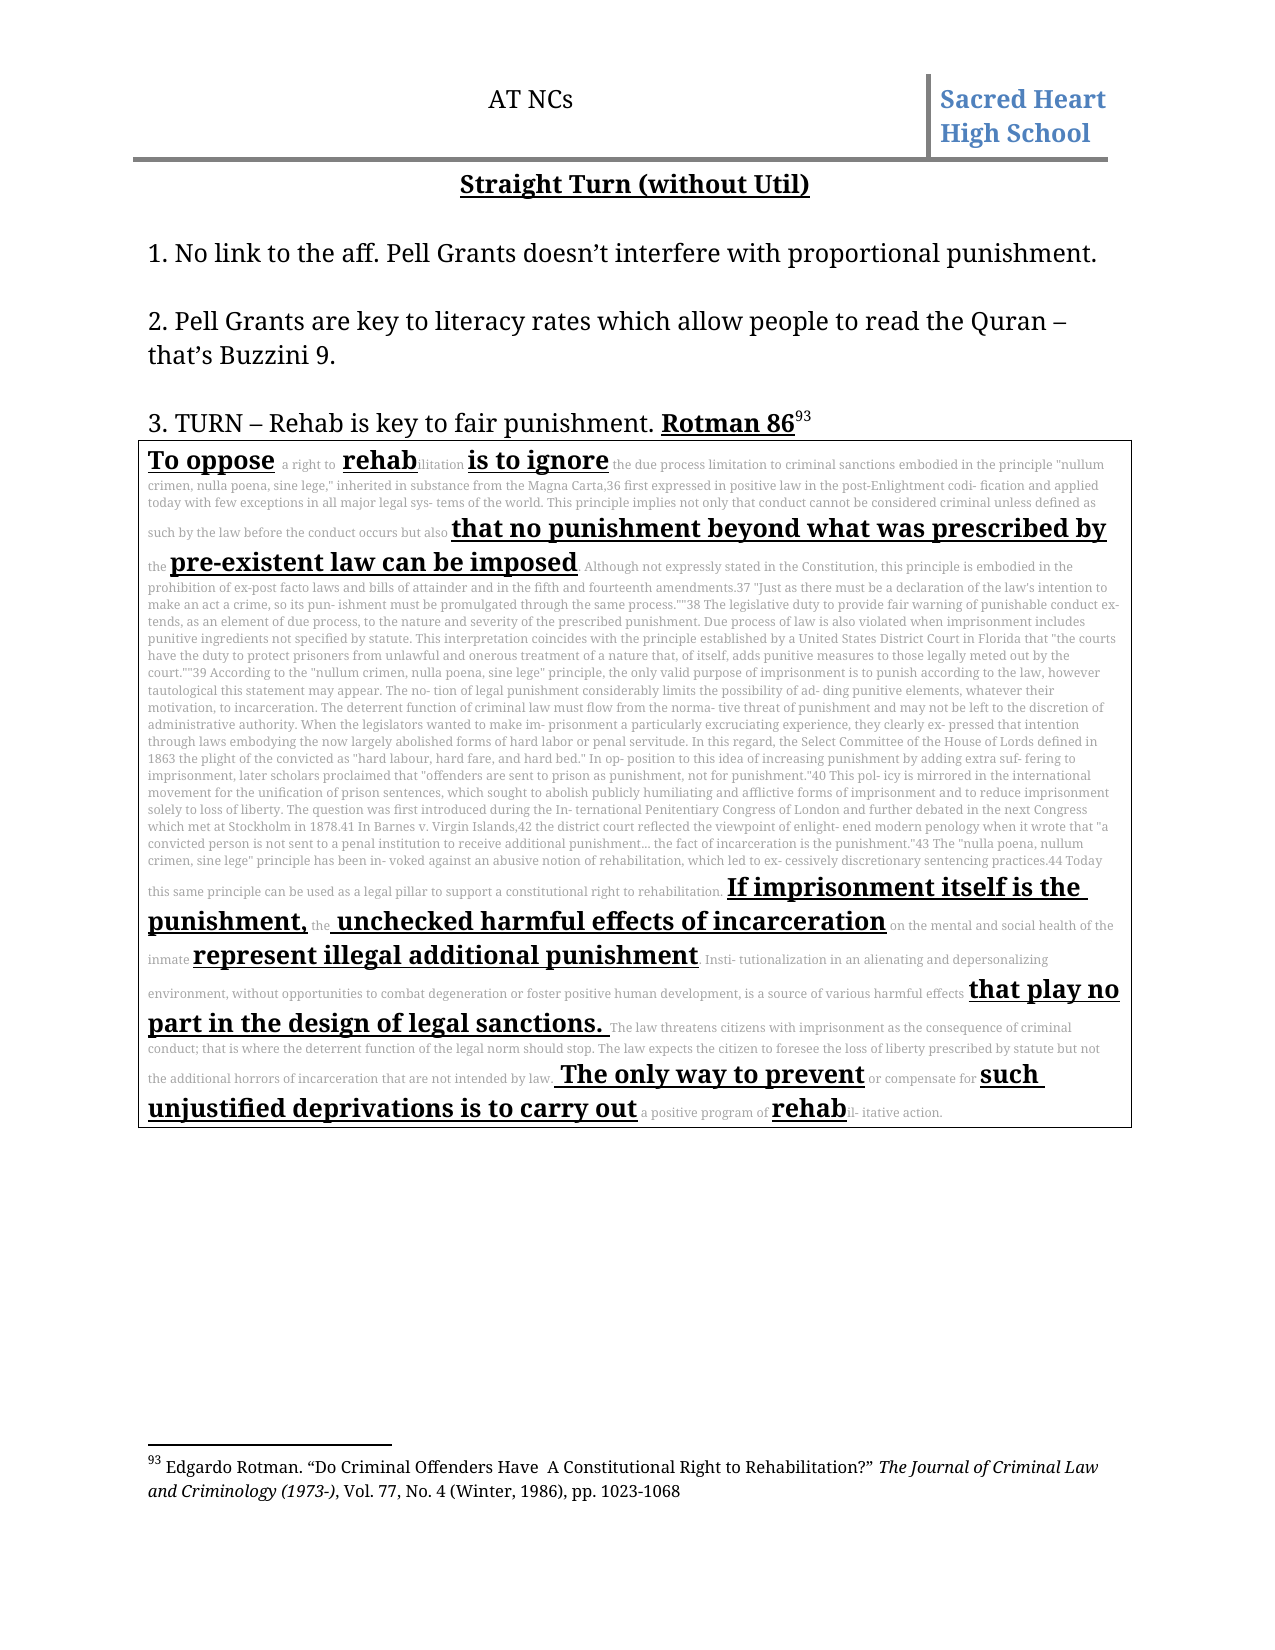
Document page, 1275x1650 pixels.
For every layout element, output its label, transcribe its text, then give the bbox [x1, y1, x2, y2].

text 3. TURN – Rehab is key to fair punishment. Rotman 86 [148, 406, 1122, 440]
subtitle Straight Turn (without Util) [148, 167, 1122, 201]
text 2. Pell Grants are key to literacy rates which allow people to read the Quran – that’s Buzzini 9. [148, 303, 1122, 372]
text 1. No link to the aff. Pell Grants doesn’t interfere with proportional punishment. [148, 235, 1122, 269]
text To oppose a right to rehabilitation is to ignore the due process limitation to criminal sanctions embodied in the principle "nullum crimen, nulla poena, sine lege," inherited in substance from the Magna Carta,36 first expressed in positive law in the post-Enlightment codi- fication and applied today with few exceptions in all major legal sys- tems of the world. This principle implies not only that conduct cannot be considered criminal unless defined as such by the law before the conduct occurs but also that no punishment beyond what was prescribed by the pre-existent law can be imposed. Although not expressly stated in the Constitution, this principle is embodied in the prohibition of ex-post facto laws and bills of attainder and in the fifth and fourteenth amendments.37 "Just as there must be a declaration of the law's intention to make an act a crime, so its pun- ishment must be promulgated through the same process.""38 The legislative duty to provide fair warning of punishable conduct ex- tends, as an element of due process, to the nature and severity of the prescribed punishment. Due process of law is also violated when imprisonment includes punitive ingredients not specified by statute. This interpretation coincides with the principle established by a United States District Court in Florida that "the courts have the duty to protect prisoners from unlawful and onerous treatment of a nature that, of itself, adds punitive measures to those legally meted out by the court.""39 According to the "nullum crimen, nulla poena, sine lege" principle, the only valid purpose of imprisonment is to punish according to the law, however tautological this statement may appear. The no- tion of legal punishment considerably limits the possibility of ad- ding punitive elements, whatever their motivation, to incarceration. The deterrent function of criminal law must flow from the norma- tive threat of punishment and may not be left to the discretion of administrative authority. When the legislators wanted to make im- prisonment a particularly excruciating experience, they clearly ex- pressed that intention through laws embodying the now largely abolished forms of hard labor or penal servitude. In this regard, the Select Committee of the House of Lords defined in 1863 the plight of the convicted as "hard labour, hard fare, and hard bed." In op- position to this idea of increasing punishment by adding extra suf- fering to imprisonment, later scholars proclaimed that "offenders are sent to prison as punishment, not for punishment."40 This pol- icy is mirrored in the international movement for the unification of prison sentences, which sought to abolish publicly humiliating and afflictive forms of imprisonment and to reduce imprisonment solely to loss of liberty. The question was first introduced during the In- ternational Penitentiary Congress of London and further debated in the next Congress which met at Stockholm in 1878.41 In Barnes v. Virgin Islands,42 the district court reflected the viewpoint of enlight- ened modern penology when it wrote that "a convicted person is not sent to a penal institution to receive additional punishment... the fact of incarceration is the punishment."43 The "nulla poena, nullum crimen, sine lege" principle has been in- voked against an abusive notion of rehabilitation, which led to ex- cessively discretionary sentencing practices.44 Today this same principle can be used as a legal pillar to support a constitutional right to rehabilitation. If imprisonment itself is the punishment, the unchecked harmful effects of incarceration on the mental and social health of the inmate represent illegal additional punishment. Insti- tutionalization in an alienating and depersonalizing environment, without opportunities to combat degeneration or foster positive human development, is a source of various harmful effects that play no part in the design of legal sanctions. The law threatens citizens with imprisonment as the consequence of criminal conduct; that is where the deterrent function of the legal norm should stop. The law expects the citizen to foresee the loss of liberty prescribed by statute but not the additional horrors of incarceration that are not intended by law. The only way to prevent or compensate for such unjustified deprivations is to carry out a positive program of rehabil- itative action. [139, 441, 1131, 1127]
